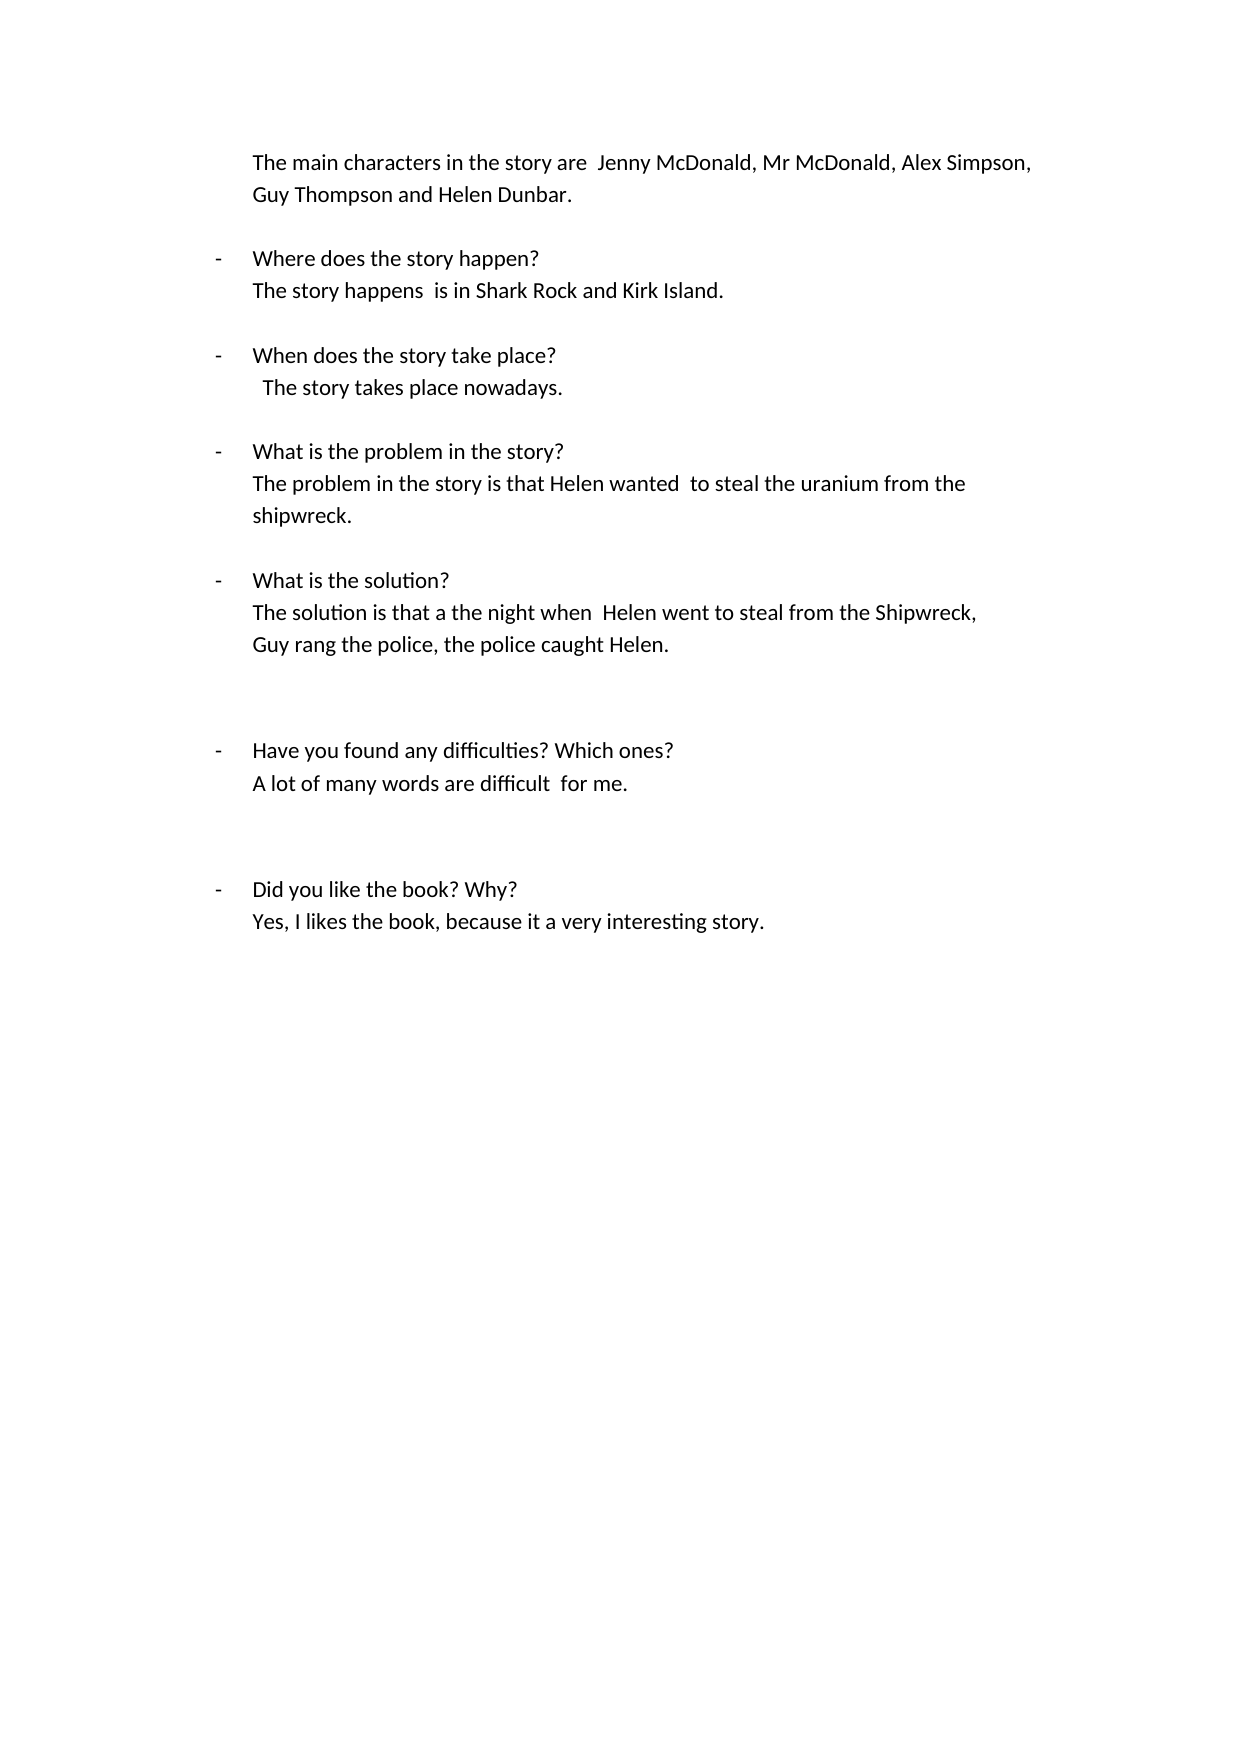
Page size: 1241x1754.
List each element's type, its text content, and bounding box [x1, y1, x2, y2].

list Did you like the book? Why? [215, 875, 1063, 903]
list What is the solution? [215, 566, 1063, 594]
list A lot of many words are difficult for me. [252, 769, 1063, 797]
list The solution is that a the night when Helen went to steal from the Shipwreck, [252, 598, 1063, 626]
list The story happens is in Shark Rock and Kirk Island. [252, 276, 1063, 304]
list What is the problem in the story? [215, 437, 1063, 465]
list When does the story take place? [215, 341, 1063, 369]
list Guy rang the police, the police caught Helen. [252, 630, 1063, 658]
list The problem in the story is that Helen wanted to steal the uranium from the shipwreck. [252, 469, 1063, 530]
list Yes, I likes the book, because it a very interesting story. [252, 907, 1063, 935]
list Have you found any difficulties? Which ones? [215, 736, 1063, 764]
list Guy Thompson and Helen Dunbar. [252, 180, 1063, 208]
list Where does the story happen? [215, 244, 1063, 272]
list The main characters in the story are Jenny McDonald, Mr McDonald, Alex Simpson, [252, 148, 1063, 176]
list The story takes place nowadays. [252, 373, 1063, 401]
